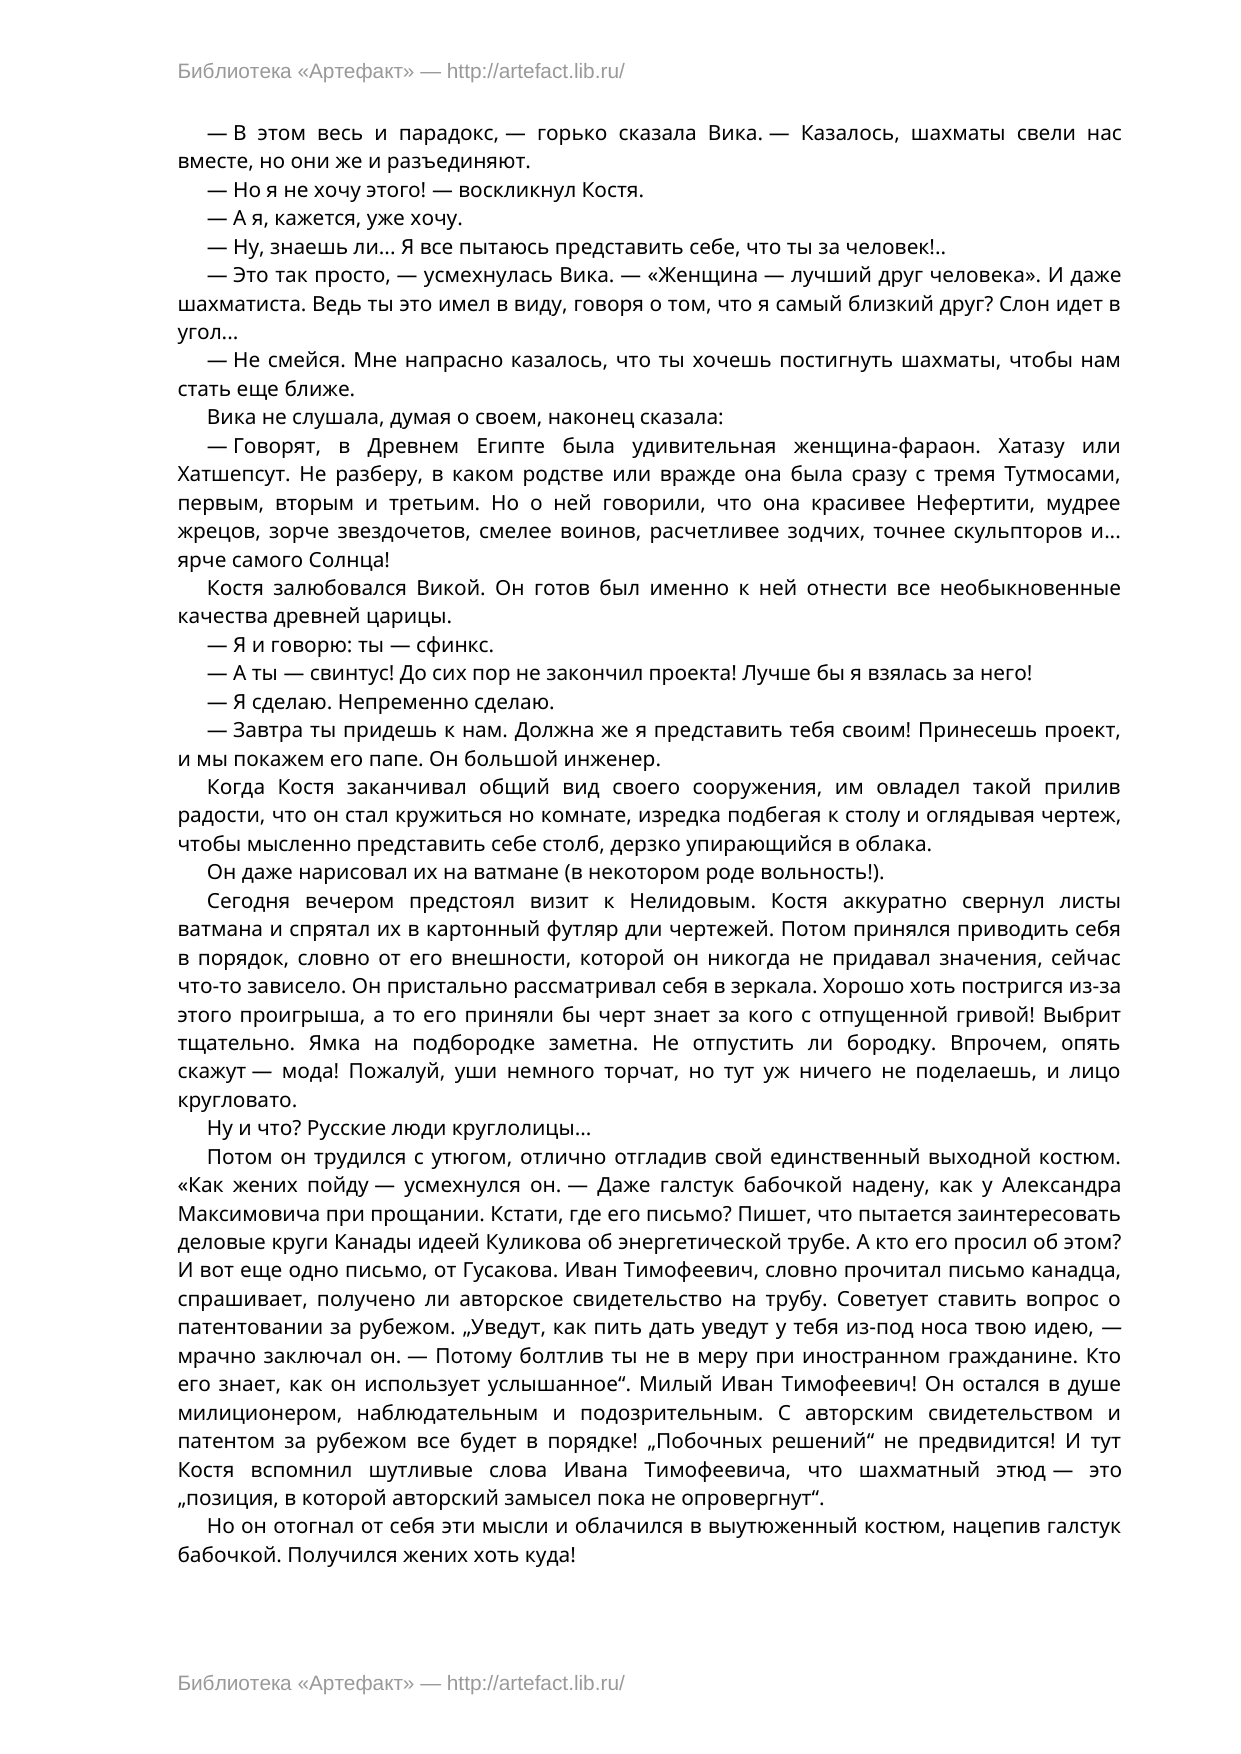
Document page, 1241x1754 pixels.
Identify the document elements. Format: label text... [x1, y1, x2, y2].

text — Говорят, в Древнем Египте была удивительная женщина-фараон. Хатазу или Хатшепсут. Не разберу, в каком родстве или вражде она была сразу с тремя Тутмосами, первым, вторым и третьим. Но о ней говорили, что она красивее Нефертити, мудрее жрецов, зорче звездочетов, смелее воинов, расчетливее зодчих, точнее скульпторов и... ярче самого Солнца! [177, 431, 1122, 573]
text — Это так просто, — усмехнулась Вика. — «Женщина — лучший друг человека». И даже шахматиста. Ведь ты это имел в виду, говоря о том, что я самый близкий друг? Слон идет в угол... [177, 260, 1122, 346]
text — А я, кажется, уже хочу. [177, 203, 1122, 232]
text — Завтра ты придешь к нам. Должна же я представить тебя своим! Принесешь проект, и мы покажем его папе. Он большой инженер. [177, 715, 1122, 772]
text Ну и что? Русские люди круглолицы... [177, 1113, 1122, 1142]
text — А ты — свинтус! До сих пор не закончил проекта! Лучше бы я взялась за него! [177, 658, 1122, 687]
text — В этом весь и парадокс, — горько сказала Вика. — Казалось, шахматы свели нас вместе, но они же и разъединяют. [177, 118, 1122, 175]
text Он даже нарисовал их на ватмане (в некотором роде вольность!). [177, 857, 1122, 886]
text Потом он трудился с утюгом, отлично отгладив свой единственный выходной костюм. «Как жених пойду — усмехнулся он. — Даже галстук бабочкой надену, как у Александра Максимовича при прощании. Кстати, где его письмо? Пишет, что пытается заинтересовать деловые круги Канады идеей Куликова об энергетической трубе. А кто его просил об этом? И вот еще одно письмо, от Гусакова. Иван Тимофеевич, словно прочитал письмо канадца, спрашивает, получено ли авторское свидетельство на трубу. Советует ставить вопрос о патентовании за рубежом. „Уведут, как пить дать уведут у тебя из-под носа твою идею, — мрачно заключал он. — Потому болтлив ты не в меру при иностранном гражданине. Кто его знает, как он использует услышанное“. Милый Иван Тимофеевич! Он остался в душе милиционером, наблюдательным и подозрительным. С авторским свидетельством и патентом за рубежом все будет в порядке! „Побочных решений“ не предвидится! И тут Костя вспомнил шутливые слова Ивана Тимофеевича, что шахматный этюд — это „позиция, в которой авторский замысел пока не опровергнут“. [177, 1142, 1122, 1512]
text — Ну, знаешь ли... Я все пытаюсь представить себе, что ты за человек!.. [177, 232, 1122, 260]
text Сегодня вечером предстоял визит к Нелидовым. Костя аккуратно свернул листы ватмана и спрятал их в картонный футляр дли чертежей. Потом принялся приводить себя в порядок, словно от его внешности, которой он никогда не придавал значения, сейчас что-то зависело. Он пристально рассматривал себя в зеркала. Хорошо хоть постригся из-за этого проигрыша, а то его приняли бы черт знает за кого с отпущенной гривой! Выбрит тщательно. Ямка на подбородке заметна. Не отпустить ли бородку. Впрочем, опять скажут — мода! Пожалуй, уши немного торчат, но тут уж ничего не поделаешь, и лицо кругловато. [177, 886, 1122, 1113]
text — Я и говорю: ты — сфинкс. [177, 630, 1122, 658]
text Вика не слушала, думая о своем, наконец сказала: [177, 402, 1122, 431]
text — Не смейся. Мне напрасно казалось, что ты хочешь постигнуть шахматы, чтобы нам стать еще ближе. [177, 346, 1122, 402]
text Но он отогнал от себя эти мысли и облачился в выутюженный костюм, нацепив галстук бабочкой. Получился жених хоть куда! [177, 1512, 1122, 1568]
text — Я сделаю. Непременно сделаю. [177, 687, 1122, 715]
text Костя залюбовался Викой. Он готов был именно к ней отнести все необыкновенные качества древней царицы. [177, 573, 1122, 630]
text Когда Костя заканчивал общий вид своего сооружения, им овладел такой прилив радости, что он стал кружиться но комнате, изредка подбегая к столу и оглядывая чертеж, чтобы мысленно представить себе столб, дерзко упирающийся в облака. [177, 772, 1122, 857]
text — Но я не хочу этого! — воскликнул Костя. [177, 175, 1122, 203]
